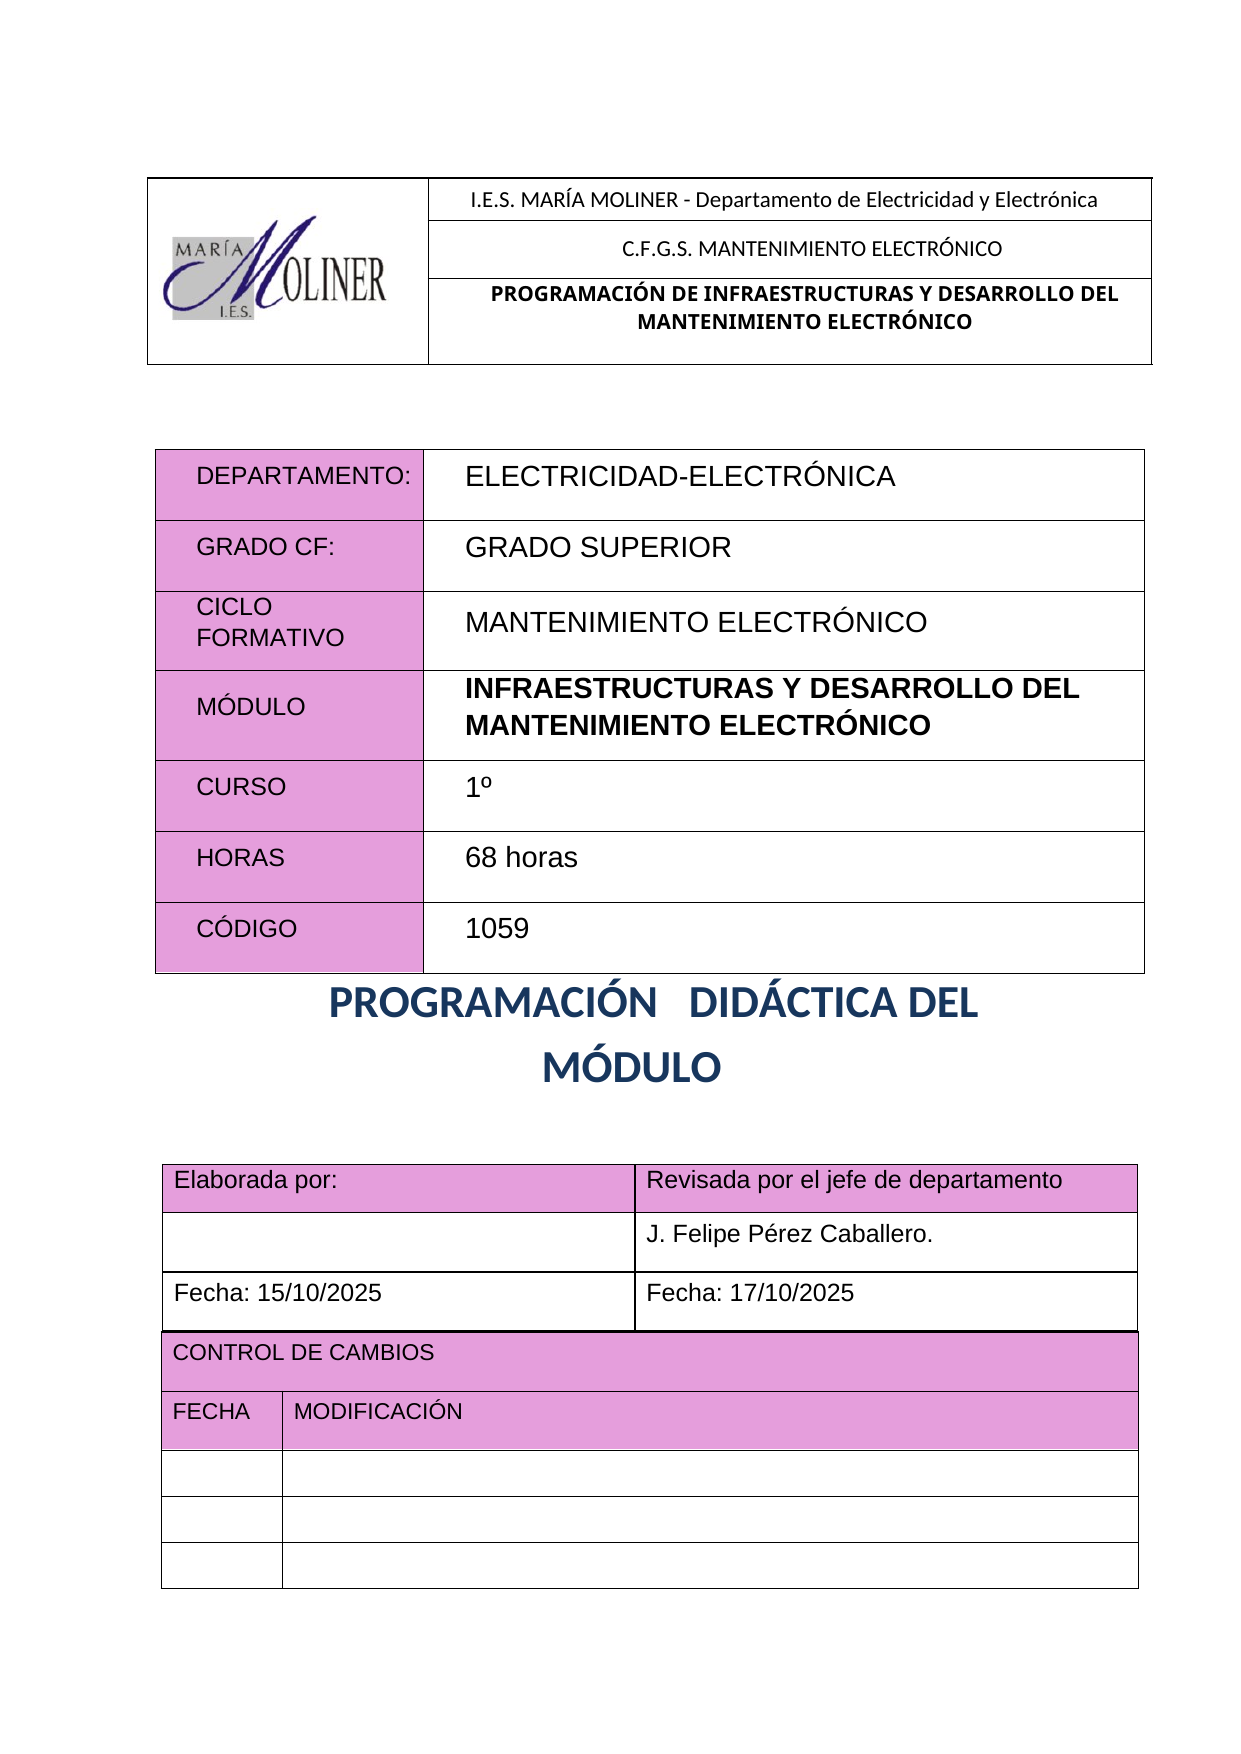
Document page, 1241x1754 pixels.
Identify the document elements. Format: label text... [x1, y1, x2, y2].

table_cell HORAS [156, 832, 423, 902]
table_cell 1059 [424, 903, 1144, 972]
table_cell 68 horas [424, 832, 1144, 902]
table_cell MANTENIMIENTO ELECTRÓNICO [424, 592, 1144, 670]
table_cell PROGRAMACIÓN DE INFRAESTRUCTURAS Y DESARROLLO DEL MANTENIMIENTO ELECTRÓNICO [429, 279, 1151, 363]
table_cell CICLO FORMATIVO [156, 592, 423, 670]
table_cell C.F.G.S. MANTENIMIENTO ELECTRÓNICO [429, 221, 1151, 278]
table_cell CÓDIGO [156, 903, 423, 972]
table_cell MÓDULO [156, 671, 423, 760]
table_cell GRADO CF: [156, 521, 423, 591]
table_cell 1º [424, 761, 1144, 831]
table_header I.E.S. MARÍA MOLINER - Departamento de Electricidad y Electrónica [429, 179, 1151, 220]
table_header ELECTRICIDAD-ELECTRÓNICA [424, 450, 1144, 520]
table_cell INFRAESTRUCTURAS Y DESARROLLO DEL MANTENIMIENTO ELECTRÓNICO [424, 671, 1144, 760]
table_header [148, 179, 428, 363]
table_cell CURSO [156, 761, 423, 831]
picture [158, 208, 390, 334]
table_header DEPARTAMENTO: [156, 450, 423, 520]
table_cell GRADO SUPERIOR [424, 521, 1144, 591]
